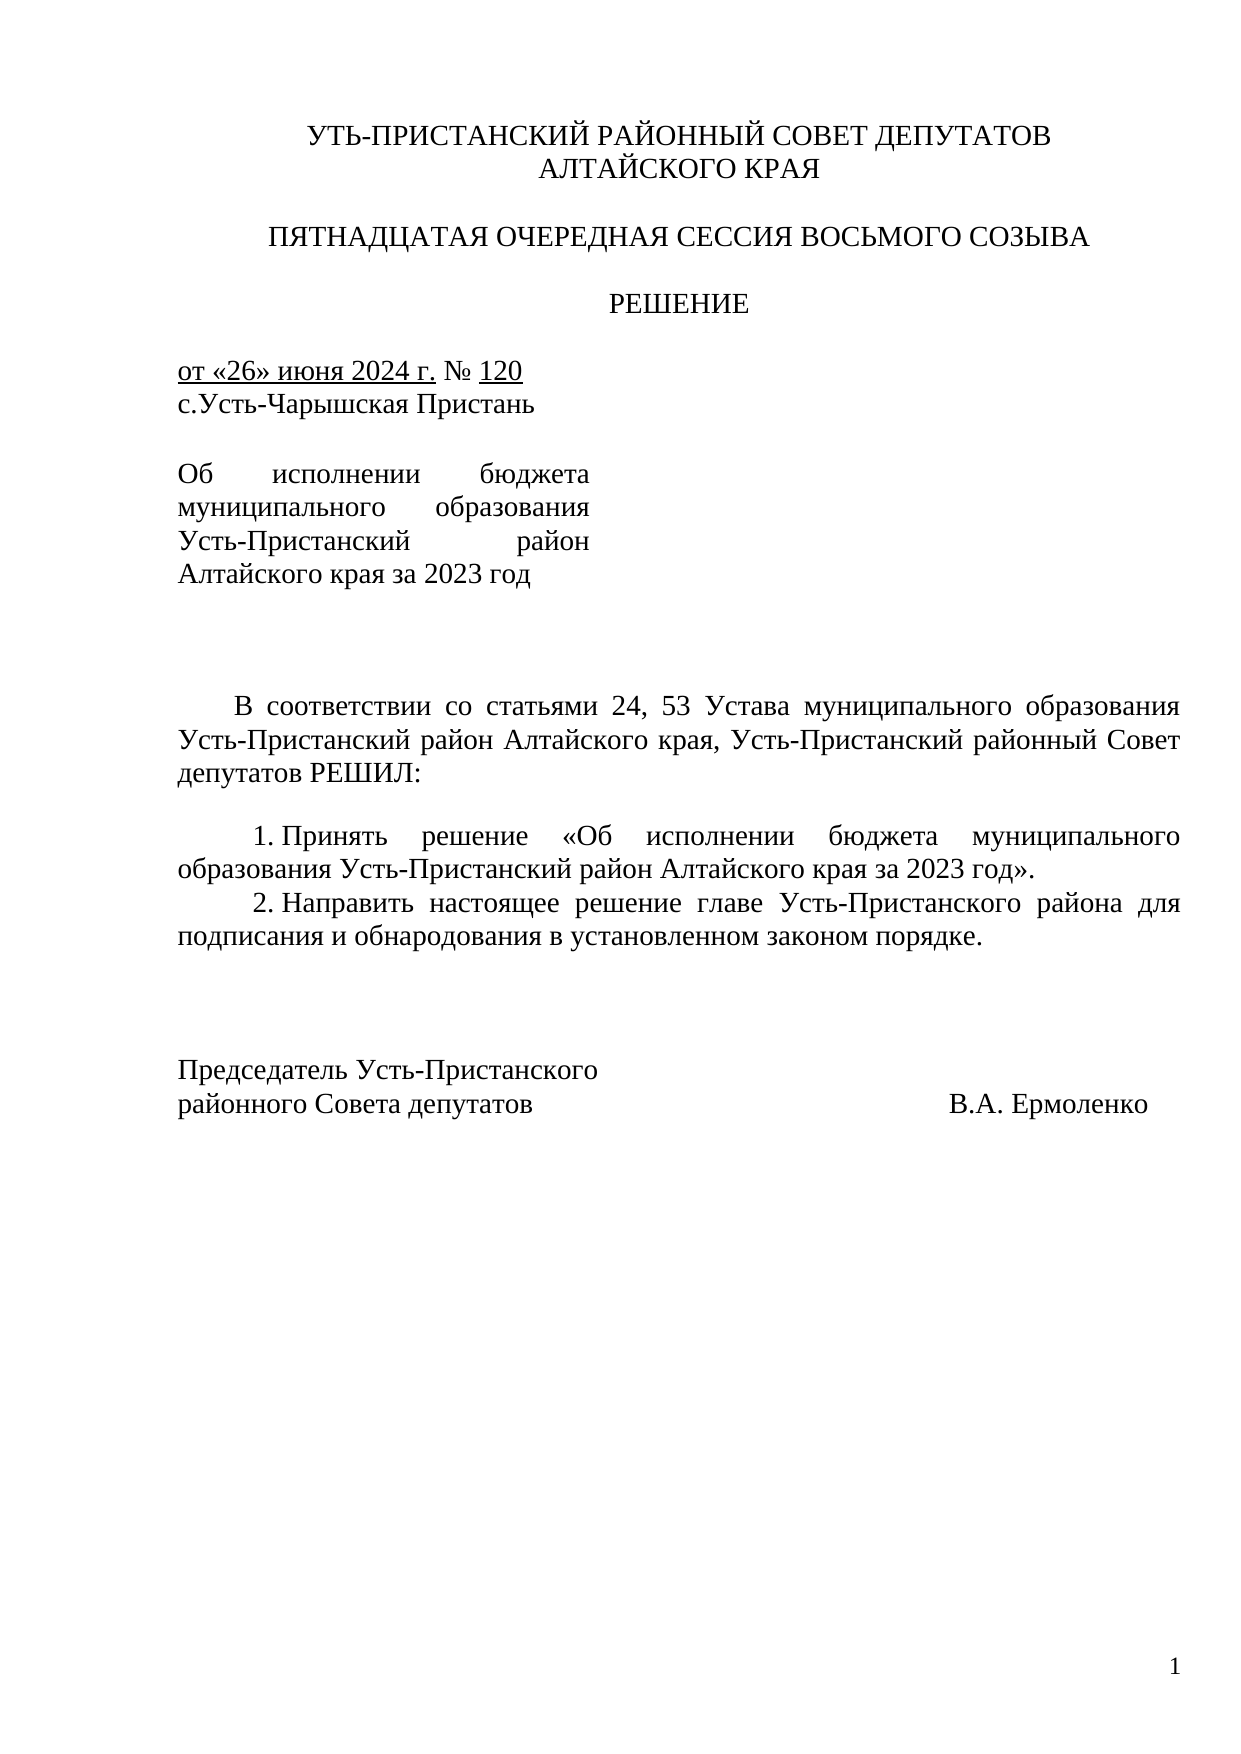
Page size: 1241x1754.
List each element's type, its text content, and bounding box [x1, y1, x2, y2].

text с.Усть-Чарышская Пристань [177, 386, 1181, 420]
text ПЯТНАДЦАТАЯ ОЧЕРЕДНАЯ СЕССИЯ ВОСЬМОГО СОЗЫВА [177, 219, 1181, 252]
text 2. Направить настоящее решение главе Усть-Пристанского района для подписания и обнародования в установленном законом порядке. [177, 885, 1181, 952]
text Председатель Усть-Пристанского [177, 1052, 1181, 1086]
text АЛТАЙСКОГО КРАЯ [177, 152, 1181, 185]
text В соответствии со статьями 24, 53 Устава муниципального образования Усть-Пристанский район Алтайского края, Усть-Пристанский районный Совет депутатов РЕШИЛ: [177, 688, 1181, 789]
text от «26» июня 2024 г. № 120 [177, 353, 1181, 386]
table_header Об исполнении бюджета муниципального образования Усть-Пристанский район Алтайского края за 2023 год [166, 456, 665, 619]
text 1. Принять решение «Об исполнении бюджета муниципального образования Усть-Пристанский район Алтайского края за 2023 год». [177, 818, 1181, 885]
text УТЬ-ПРИСТАНСКИЙ РАЙОННЫЙ СОВЕТ ДЕПУТАТОВ [177, 118, 1181, 152]
text районного Совета депутатов В.А. Ермоленко [177, 1086, 1181, 1119]
text РЕШЕНИЕ [177, 286, 1181, 319]
